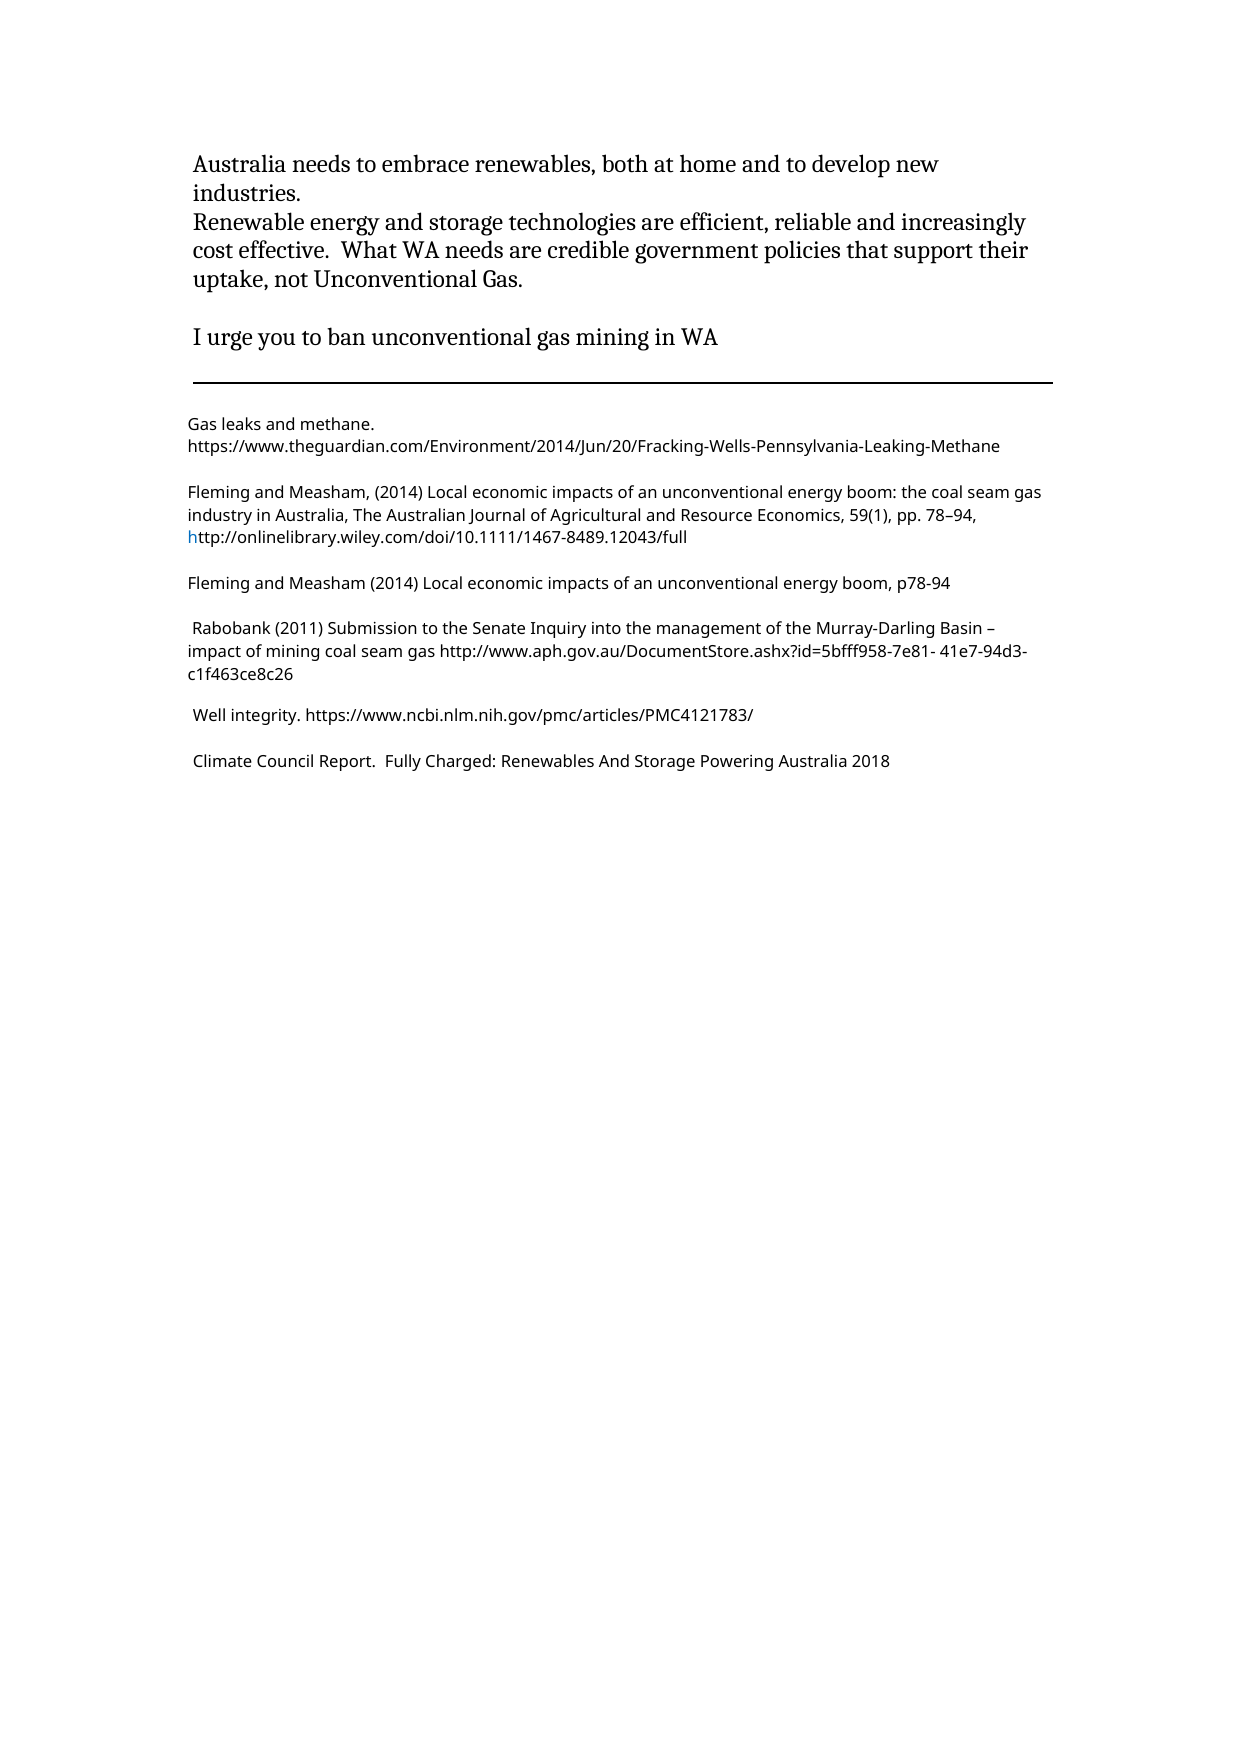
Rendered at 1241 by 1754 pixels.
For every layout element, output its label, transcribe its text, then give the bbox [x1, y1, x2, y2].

text Climate Council Report. Fully Charged: Renewables And Storage Powering Australia 2018 [193, 749, 1053, 772]
text Gas leaks and methane. [187, 412, 1053, 435]
text Well integrity. https://www.ncbi.nlm.nih.gov/pmc/articles/PMC4121783/ [193, 704, 1053, 727]
text Rabobank (2011) Submission to the Senate Inquiry into the management of the Murray-Darling Basin – impact of mining coal seam gas http://www.aph.gov.au/DocumentStore.ashx?id=5bfff958-7e81- 41e7-94d3-c1f463ce8c26 [187, 617, 1053, 685]
text Fleming and Measham, (2014) Local economic impacts of an unconventional energy boom: the coal seam gas industry in Australia, The Australian Journal of Agricultural and Resource Economics, 59(1), pp. 78–94, http://onlinelibrary.wiley.com/doi/10.1111/1467-8489.12043/full [187, 481, 1053, 549]
text I urge you to ban unconventional gas mining in WA [193, 322, 1053, 351]
text Fleming and Measham (2014) Local economic impacts of an unconventional energy boom, p78-94 [187, 571, 1053, 594]
text Renewable energy and storage technologies are efficient, reliable and increasingly cost effective. What WA needs are credible government policies that support their uptake, not Unconventional Gas. [193, 207, 1053, 294]
text https://www.theguardian.com/Environment/2014/Jun/20/Fracking-Wells-Pennsylvania-Leaking-Methane [187, 435, 1053, 458]
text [193, 150, 1053, 207]
